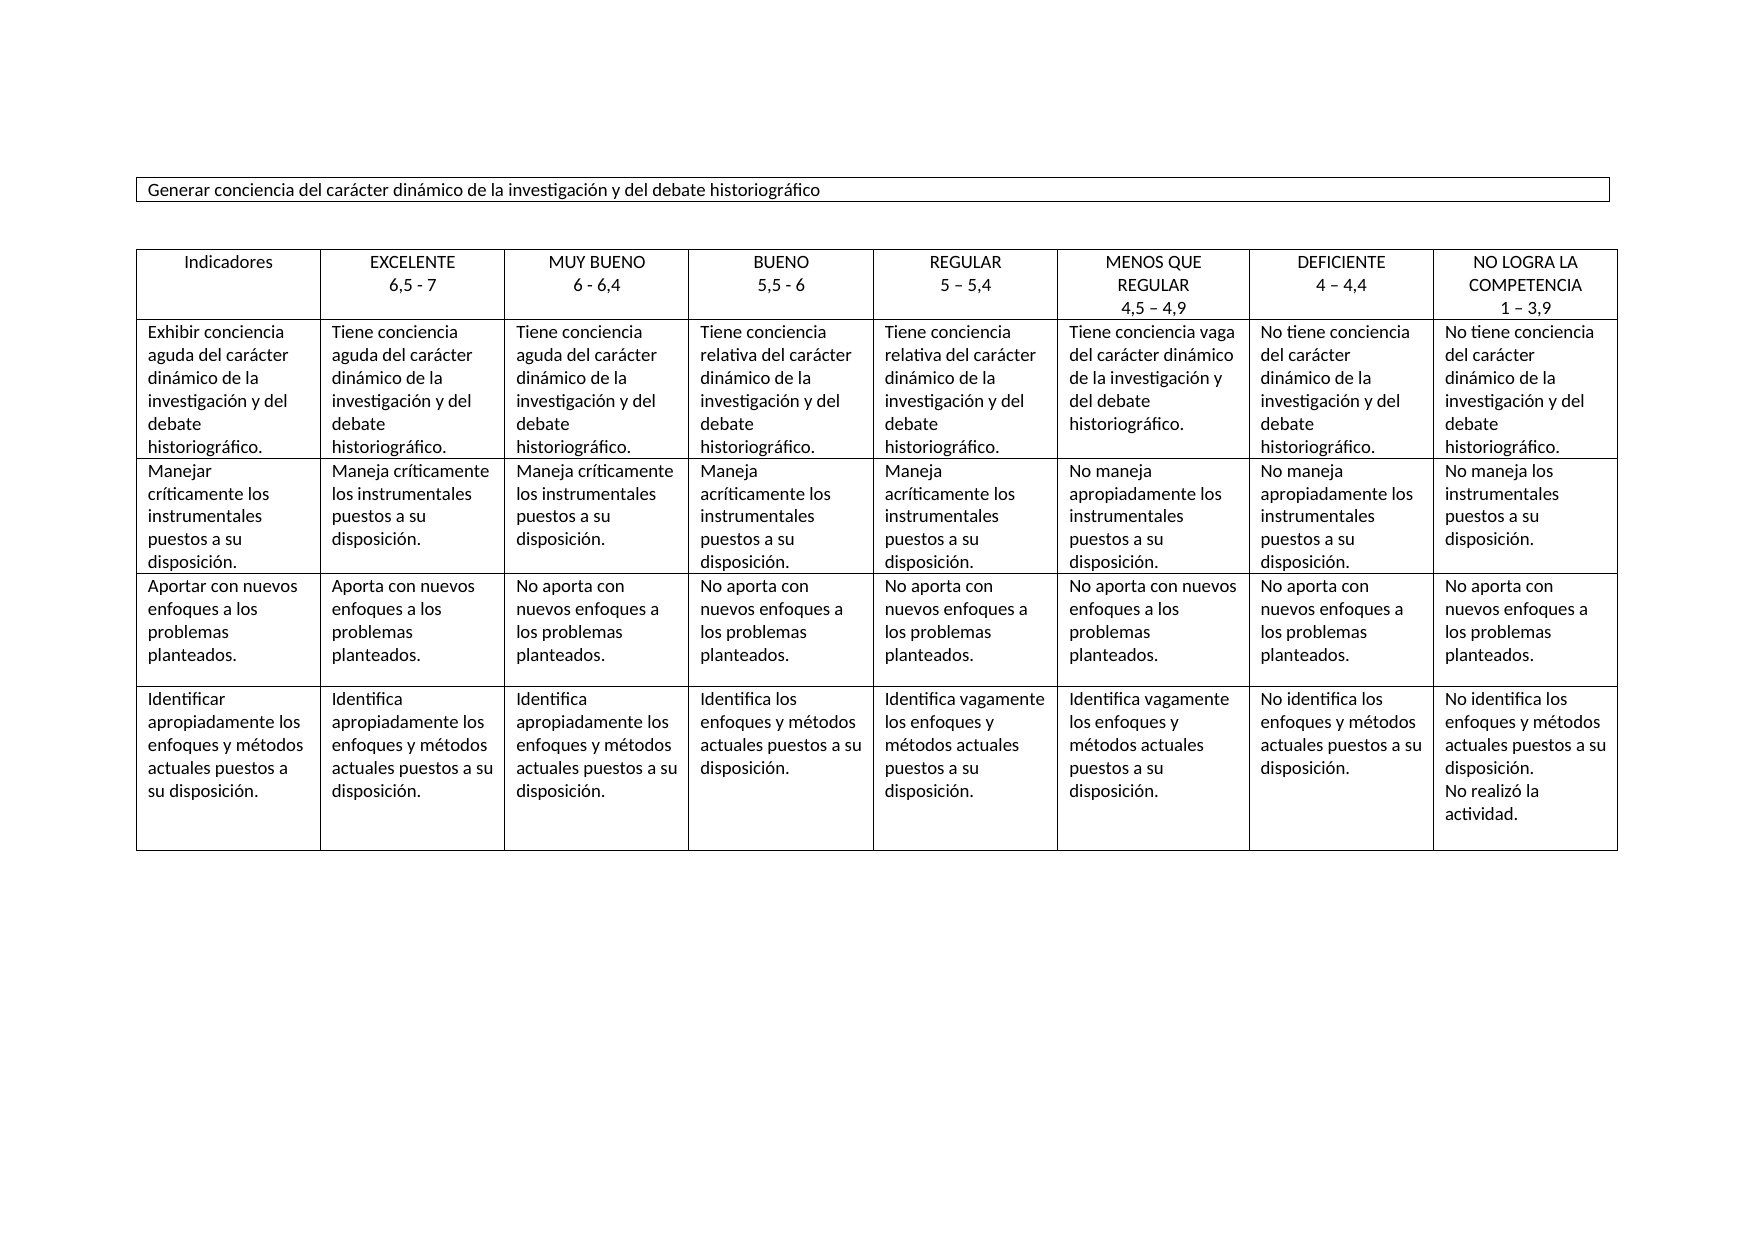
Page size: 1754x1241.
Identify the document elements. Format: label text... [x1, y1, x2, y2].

table_cell No identifica los enfoques y métodos actuales puestos a su disposición. No realizó la actividad. [1434, 687, 1617, 850]
table_cell Identifica apropiadamente los enfoques y métodos actuales puestos a su disposición. [321, 687, 504, 850]
table_cell No tiene conciencia del carácter dinámico de la investigación y del debate historiográfico. [1434, 320, 1617, 458]
table_cell Aporta con nuevos enfoques a los problemas planteados. [321, 574, 504, 686]
table_cell Identifica vagamente los enfoques y métodos actuales puestos a su disposición. [1058, 687, 1249, 850]
table_cell No aporta con nuevos enfoques a los problemas planteados. [1250, 574, 1433, 686]
table_header MUY BUENO 6 - 6,4 [505, 250, 688, 319]
table_cell Tiene conciencia vaga del carácter dinámico de la investigación y del debate historiográfico. [1058, 320, 1249, 458]
table_header EXCELENTE 6,5 - 7 [321, 250, 504, 319]
table_cell Identifica vagamente los enfoques y métodos actuales puestos a su disposición. [874, 687, 1057, 850]
table_cell No identifica los enfoques y métodos actuales puestos a su disposición. [1250, 687, 1433, 850]
table_cell No maneja apropiadamente los instrumentales puestos a su disposición. [1058, 459, 1249, 573]
table_cell Maneja críticamente los instrumentales puestos a su disposición. [505, 459, 688, 573]
table_cell Identificar apropiadamente los enfoques y métodos actuales puestos a su disposición. [137, 687, 320, 850]
table_header Indicadores [137, 250, 320, 319]
table_cell Tiene conciencia relativa del carácter dinámico de la investigación y del debate historiográfico. [874, 320, 1057, 458]
table_cell Maneja acríticamente los instrumentales puestos a su disposición. [874, 459, 1057, 573]
table_cell No aporta con nuevos enfoques a los problemas planteados. [874, 574, 1057, 686]
table_cell Maneja acríticamente los instrumentales puestos a su disposición. [689, 459, 873, 573]
table_cell Identifica los enfoques y métodos actuales puestos a su disposición. [689, 687, 873, 850]
table_cell No aporta con nuevos enfoques a los problemas planteados. [689, 574, 873, 686]
table_header BUENO 5,5 - 6 [689, 250, 873, 319]
table_cell Identifica apropiadamente los enfoques y métodos actuales puestos a su disposición. [505, 687, 688, 850]
table_cell Tiene conciencia aguda del carácter dinámico de la investigación y del debate historiográfico. [505, 320, 688, 458]
table_cell No maneja apropiadamente los instrumentales puestos a su disposición. [1250, 459, 1433, 573]
table_cell Tiene conciencia aguda del carácter dinámico de la investigación y del debate historiográfico. [321, 320, 504, 458]
table_cell Exhibir conciencia aguda del carácter dinámico de la investigación y del debate historiográfico. [137, 320, 320, 458]
table_header Generar conciencia del carácter dinámico de la investigación y del debate historiográfico [137, 178, 1609, 201]
table_cell Manejar críticamente los instrumentales puestos a su disposición. [137, 459, 320, 573]
table_cell Tiene conciencia relativa del carácter dinámico de la investigación y del debate historiográfico. [689, 320, 873, 458]
table_header DEFICIENTE 4 – 4,4 [1250, 250, 1433, 319]
table_cell No tiene conciencia del carácter dinámico de la investigación y del debate historiográfico. [1250, 320, 1433, 458]
table_cell Aportar con nuevos enfoques a los problemas planteados. [137, 574, 320, 686]
table_header REGULAR 5 – 5,4 [874, 250, 1057, 319]
table_header NO LOGRA LA COMPETENCIA 1 – 3,9 [1434, 250, 1617, 319]
table_cell No aporta con nuevos enfoques a los problemas planteados. [1058, 574, 1249, 686]
table_cell No maneja los instrumentales puestos a su disposición. [1434, 459, 1617, 573]
table_cell No aporta con nuevos enfoques a los problemas planteados. [505, 574, 688, 686]
table_cell Maneja críticamente los instrumentales puestos a su disposición. [321, 459, 504, 573]
table_cell No aporta con nuevos enfoques a los problemas planteados. [1434, 574, 1617, 686]
table_header MENOS QUE REGULAR 4,5 – 4,9 [1058, 250, 1249, 319]
